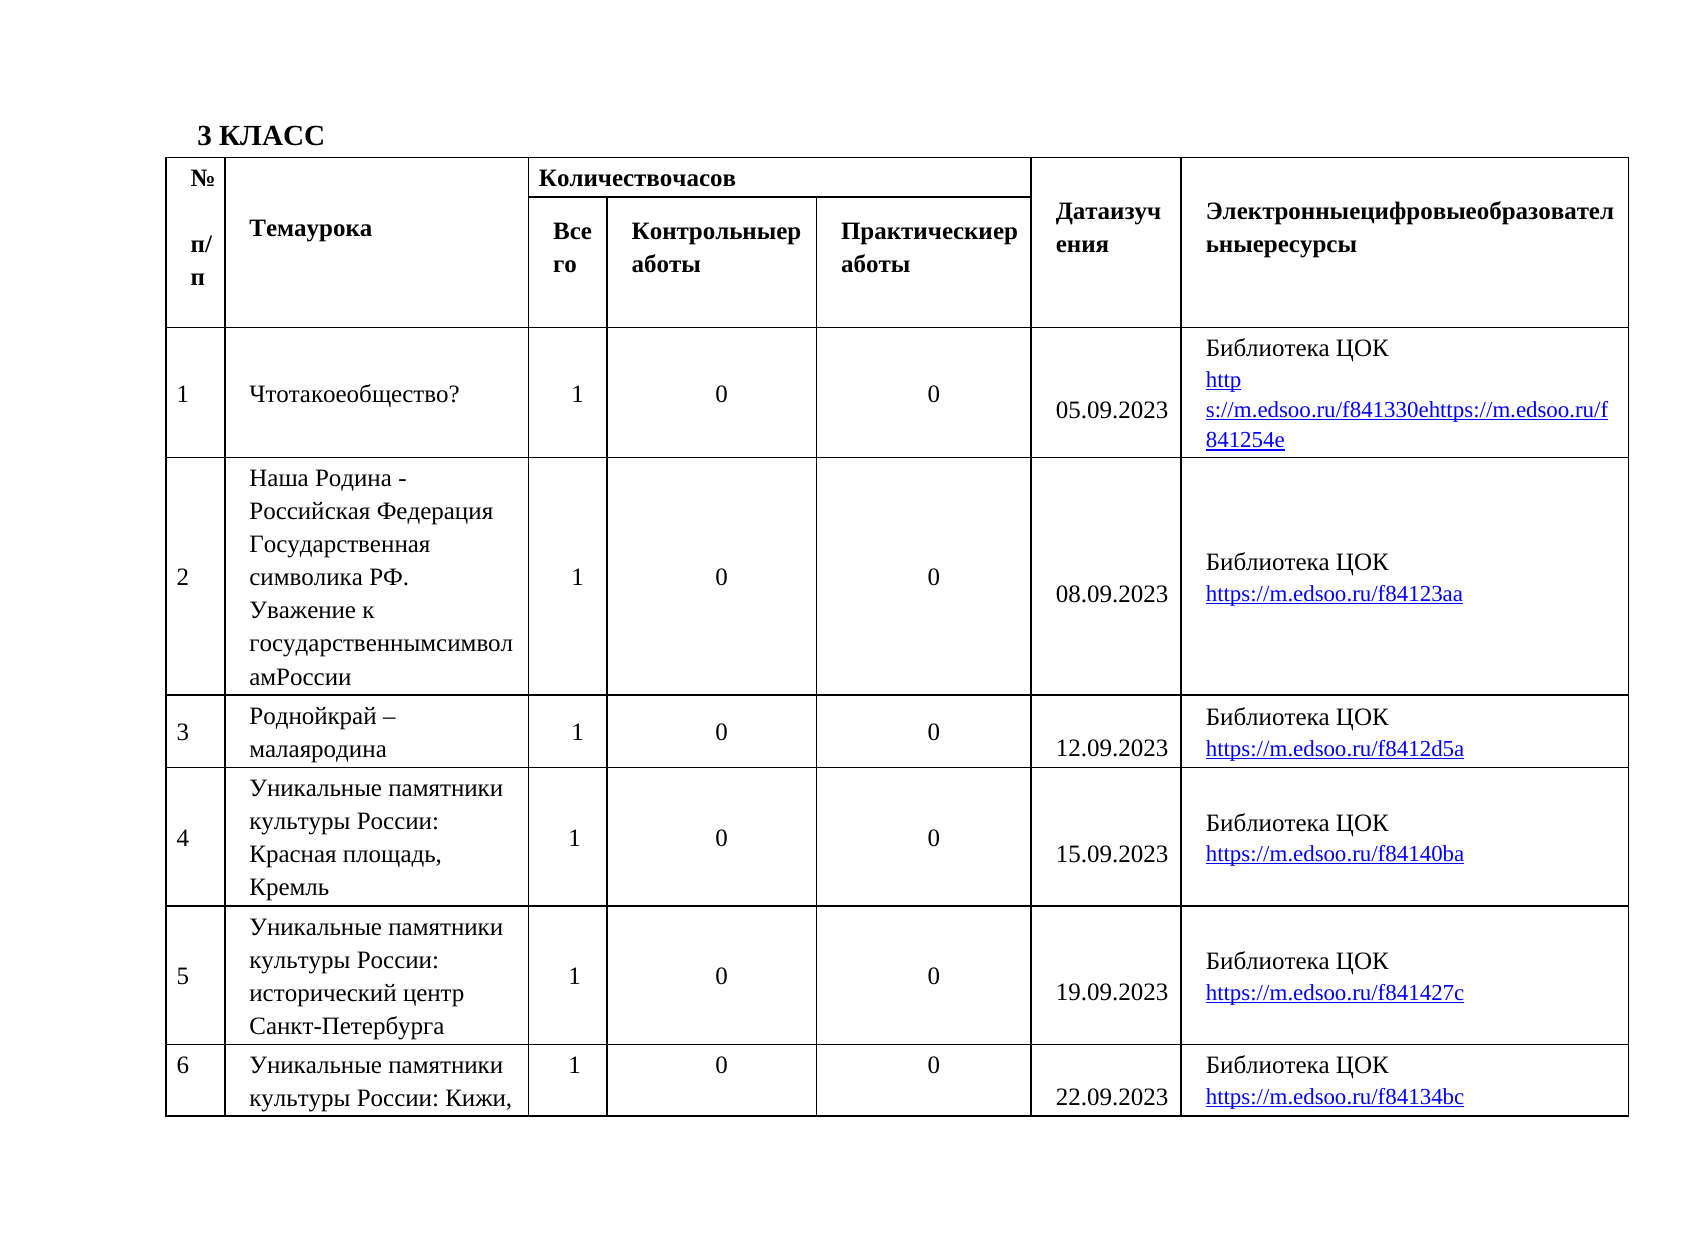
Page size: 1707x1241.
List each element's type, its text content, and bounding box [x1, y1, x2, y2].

table_cell 19.09.2023 [1032, 907, 1180, 1043]
table_cell Библиотека ЦОК https://m.edsoo.ru/f841427c [1182, 907, 1628, 1043]
table_header Количествочасов [529, 158, 1030, 196]
table_cell 0 [817, 458, 1030, 694]
table_cell 1 [167, 328, 224, 457]
table_cell Чтотакоеобщество? [226, 328, 528, 457]
table_cell 0 [608, 907, 816, 1043]
table_cell 4 [167, 768, 224, 905]
table_cell 12.09.2023 [1032, 696, 1180, 767]
table_cell Всего [529, 198, 606, 327]
table_cell 0 [817, 696, 1030, 767]
table_cell Наша Родина - Российская Федерация Государственная символика РФ. Уважение к государственнымсимволамРоссии [226, 458, 528, 694]
table_cell 2 [167, 458, 224, 694]
table_cell Библиотека ЦОК https://m.edsoo.ru/f8412d5a [1182, 696, 1628, 767]
table_cell 6 [167, 1045, 224, 1115]
table_cell 1 [529, 696, 606, 767]
table_cell 08.09.2023 [1032, 458, 1180, 694]
table_cell Уникальные памятники культуры России: исторический центр Санкт-Петербурга [226, 907, 528, 1043]
table_cell 22.09.2023 [1032, 1045, 1180, 1115]
table_header Темаурока [226, 158, 528, 327]
table_cell 5 [167, 907, 224, 1043]
table_cell 0 [608, 1045, 816, 1115]
table_cell 1 [529, 907, 606, 1043]
table_cell 0 [608, 768, 816, 905]
table_cell Уникальные памятники культуры России: Красная площадь, Кремль [226, 768, 528, 905]
table_cell 0 [608, 328, 816, 457]
table_cell Контрольныеработы [608, 198, 816, 327]
table_header Датаизучения [1032, 158, 1180, 327]
table_cell Библиотека ЦОК https://m.edsoo.ru/f84123aa [1182, 458, 1628, 694]
table_cell 0 [608, 696, 816, 767]
table_cell 0 [817, 907, 1030, 1043]
table_cell 0 [817, 768, 1030, 905]
table_cell 15.09.2023 [1032, 768, 1180, 905]
text 3 КЛАСС [190, 118, 1618, 152]
table_cell 1 [529, 458, 606, 694]
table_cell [1182, 1045, 1628, 1115]
table_cell Роднойкрай – малаяродина [226, 696, 528, 767]
table_cell 0 [817, 1045, 1030, 1115]
table_cell 1 [529, 328, 606, 457]
table_cell 0 [817, 328, 1030, 457]
table_cell 05.09.2023 [1032, 328, 1180, 457]
table_cell 3 [167, 696, 224, 767]
table_cell 0 [608, 458, 816, 694]
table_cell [226, 1045, 528, 1115]
table_cell Библиотека ЦОК https://m.edsoo.ru/f841330ehttps://m.edsoo.ru/f841254e [1182, 328, 1628, 457]
table_cell 1 [529, 1045, 606, 1115]
table_cell Практическиеработы [817, 198, 1030, 327]
table_cell Библиотека ЦОК https://m.edsoo.ru/f84140ba [1182, 768, 1628, 905]
table_cell 1 [529, 768, 606, 905]
table_header Электронныецифровыеобразовательныересурсы [1182, 158, 1628, 327]
table_header № п/п [167, 158, 224, 327]
